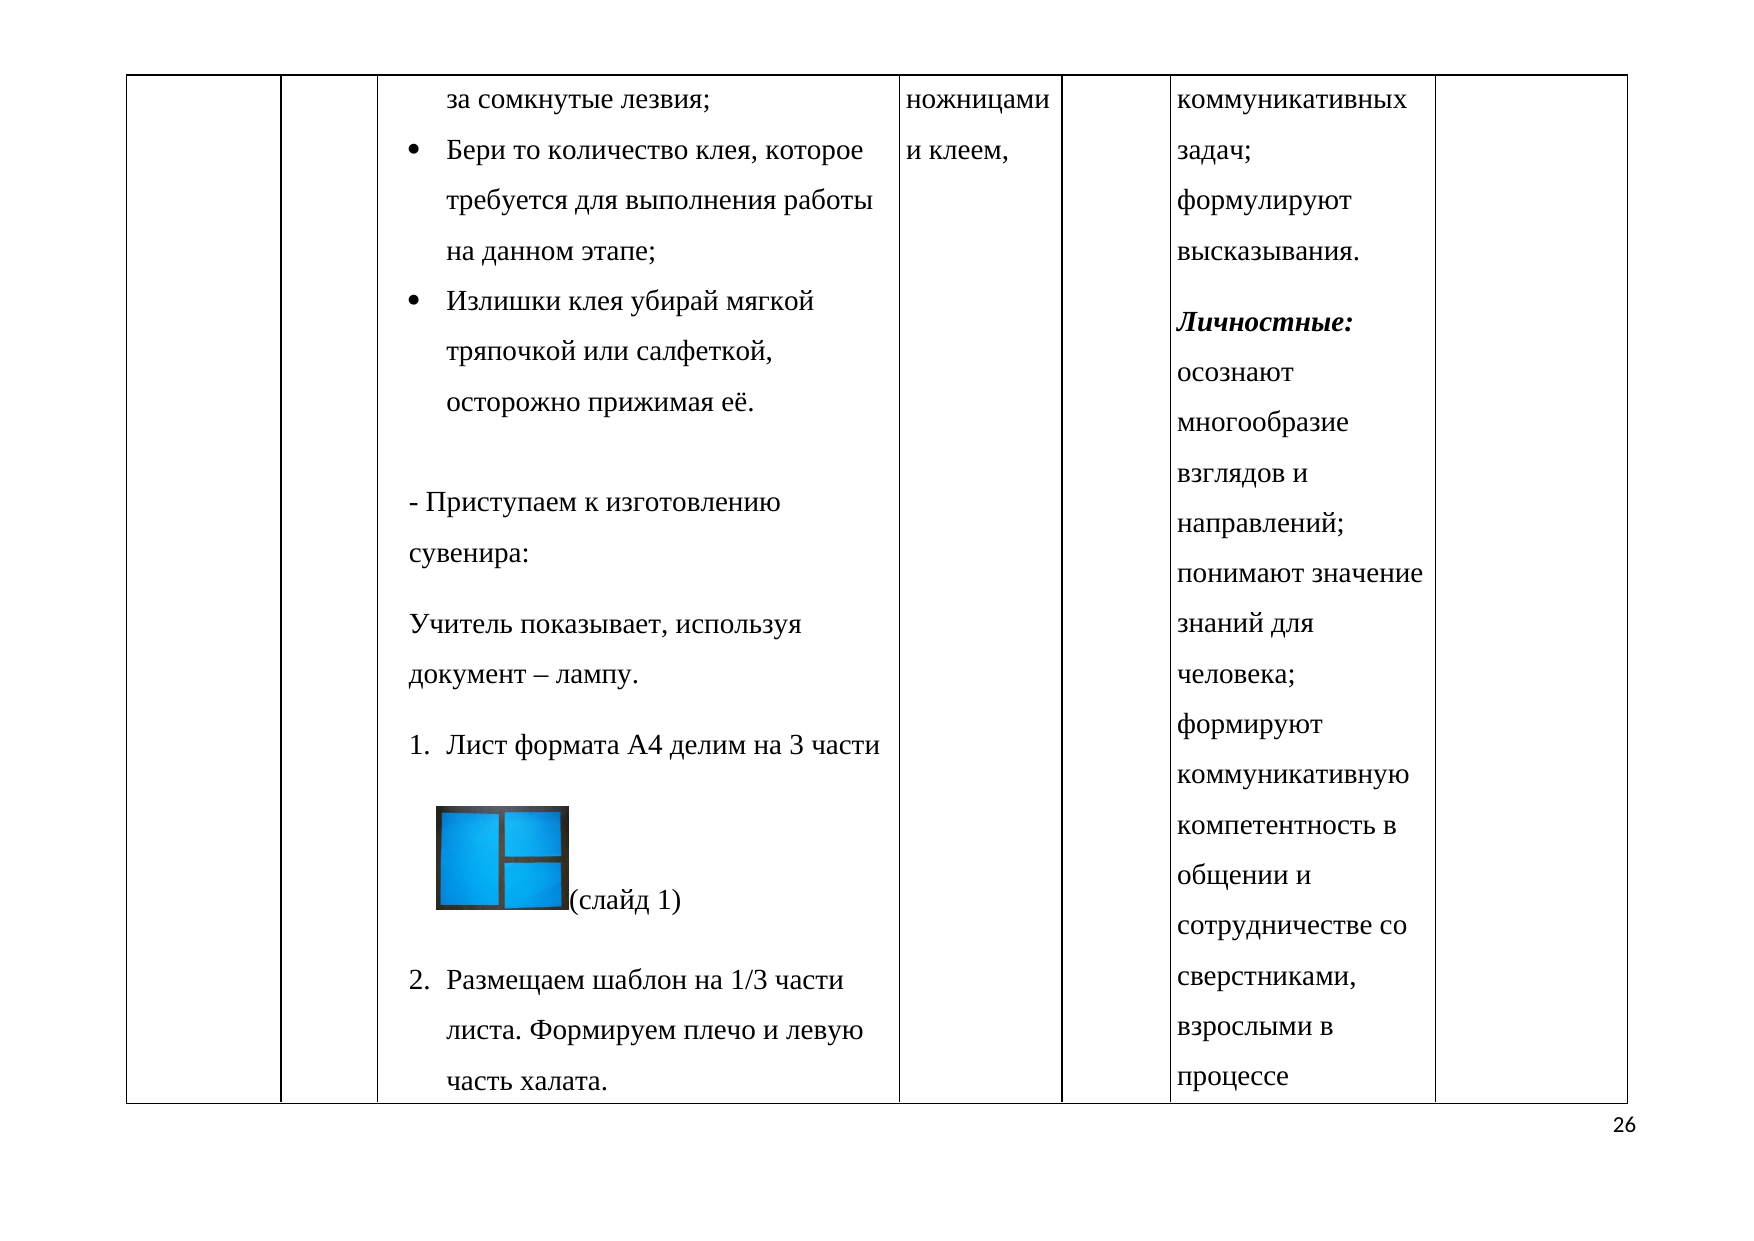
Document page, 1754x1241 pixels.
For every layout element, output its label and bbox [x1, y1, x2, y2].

table_cell [127, 76, 280, 1102]
table_cell [1436, 76, 1627, 1102]
table_cell [282, 76, 377, 1102]
table_cell [900, 76, 1061, 1102]
table_cell [378, 76, 899, 1102]
picture [436, 806, 569, 910]
table_cell [1063, 76, 1170, 1102]
table_cell [1171, 76, 1435, 1102]
